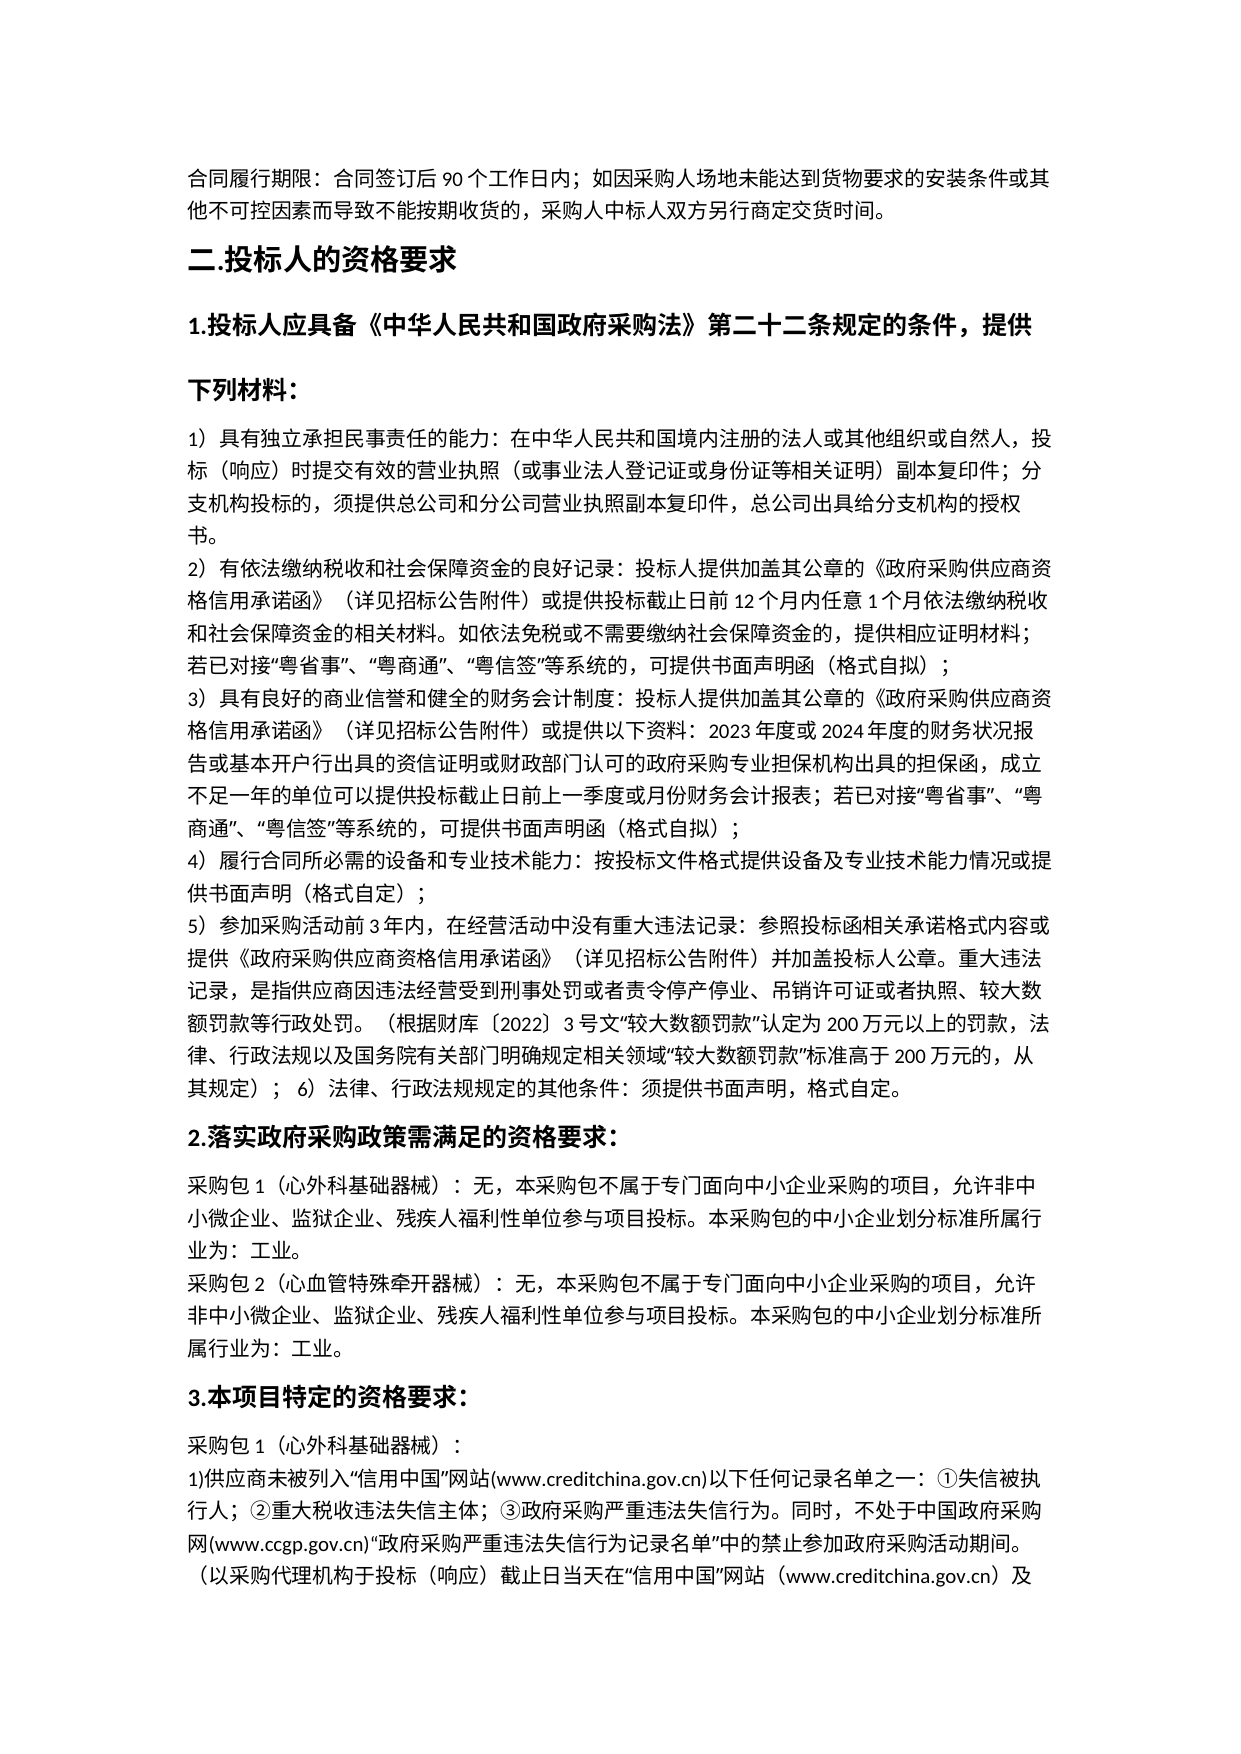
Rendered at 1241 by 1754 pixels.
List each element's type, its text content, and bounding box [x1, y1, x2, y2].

text 5）参加采购活动前3年内，在经营活动中没有重大违法记录：参照投标函相关承诺格式内容或提供《政府采购供应商资格信用承诺函》（详见招标公告附件）并加盖投标人公章。重大违法记录，是指供应商因违法经营受到刑事处罚或者责令停产停业、吊销许可证或者执照、较大数额罚款等行政处罚。（根据财库〔2022〕3 号文“较大数额罚款”认定为200万元以上的罚款，法律、行政法规以及国务院有关部门明确规定相关领域“较大数额罚款”标准高于200万元的，从其规定）； 6）法律、行政法规规定的其他条件：须提供书面声明，格式自定。 [187, 909, 1053, 1104]
text 采购包1（心外科基础器械）：无，本采购包不属于专门面向中小企业采购的项目，允许非中小微企业、监狱企业、残疾人福利性单位参与项目投标。本采购包的中小企业划分标准所属行业为：工业。 [187, 1169, 1053, 1267]
text 1）具有独立承担民事责任的能力：在中华人民共和国境内注册的法人或其他组织或自然人，投标（响应）时提交有效的营业执照（或事业法人登记证或身份证等相关证明）副本复印件；分支机构投标的，须提供总公司和分公司营业执照副本复印件，总公司出具给分支机构的授权书。 [187, 422, 1053, 552]
text 3）具有良好的商业信誉和健全的财务会计制度：投标人提供加盖其公章的《政府采购供应商资格信用承诺函》（详见招标公告附件）或提供以下资料：2023年度或2024年度的财务状况报告或基本开户行出具的资信证明或财政部门认可的政府采购专业担保机构出具的担保函，成立不足一年的单位可以提供投标截止日前上一季度或月份财务会计报表；若已对接“粤省事”、“粤商通”、“粤信签”等系统的，可提供书面声明函（格式自拟）； [187, 682, 1053, 844]
text 4）履行合同所必需的设备和专业技术能力：按投标文件格式提供设备及专业技术能力情况或提供书面声明（格式自定）； [187, 844, 1053, 909]
text 采购包1（心外科基础器械）： [187, 1429, 1053, 1462]
text 采购包2（心血管特殊牵开器械）：无，本采购包不属于专门面向中小企业采购的项目，允许非中小微企业、监狱企业、残疾人福利性单位参与项目投标。本采购包的中小企业划分标准所属行业为：工业。 [187, 1267, 1053, 1364]
text 2）有依法缴纳税收和社会保障资金的良好记录：投标人提供加盖其公章的《政府采购供应商资格信用承诺函》（详见招标公告附件）或提供投标截止日前12个月内任意1个月依法缴纳税收和社会保障资金的相关材料。如依法免税或不需要缴纳社会保障资金的，提供相应证明材料；若已对接“粤省事”、“粤商通”、“粤信签”等系统的，可提供书面声明函（格式自拟）； [187, 552, 1053, 682]
text 二.投标人的资格要求 [187, 227, 1053, 292]
text 2.落实政府采购政策需满足的资格要求： [187, 1104, 1053, 1169]
text 1.投标人应具备《中华人民共和国政府采购法》第二十二条规定的条件，提供下列材料： [187, 292, 1053, 422]
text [187, 1462, 1053, 1592]
text 合同履行期限：合同签订后90个工作日内；如因采购人场地未能达到货物要求的安装条件或其他不可控因素而导致不能按期收货的，采购人中标人双方另行商定交货时间。 [187, 162, 1053, 227]
text 3.本项目特定的资格要求： [187, 1364, 1053, 1429]
